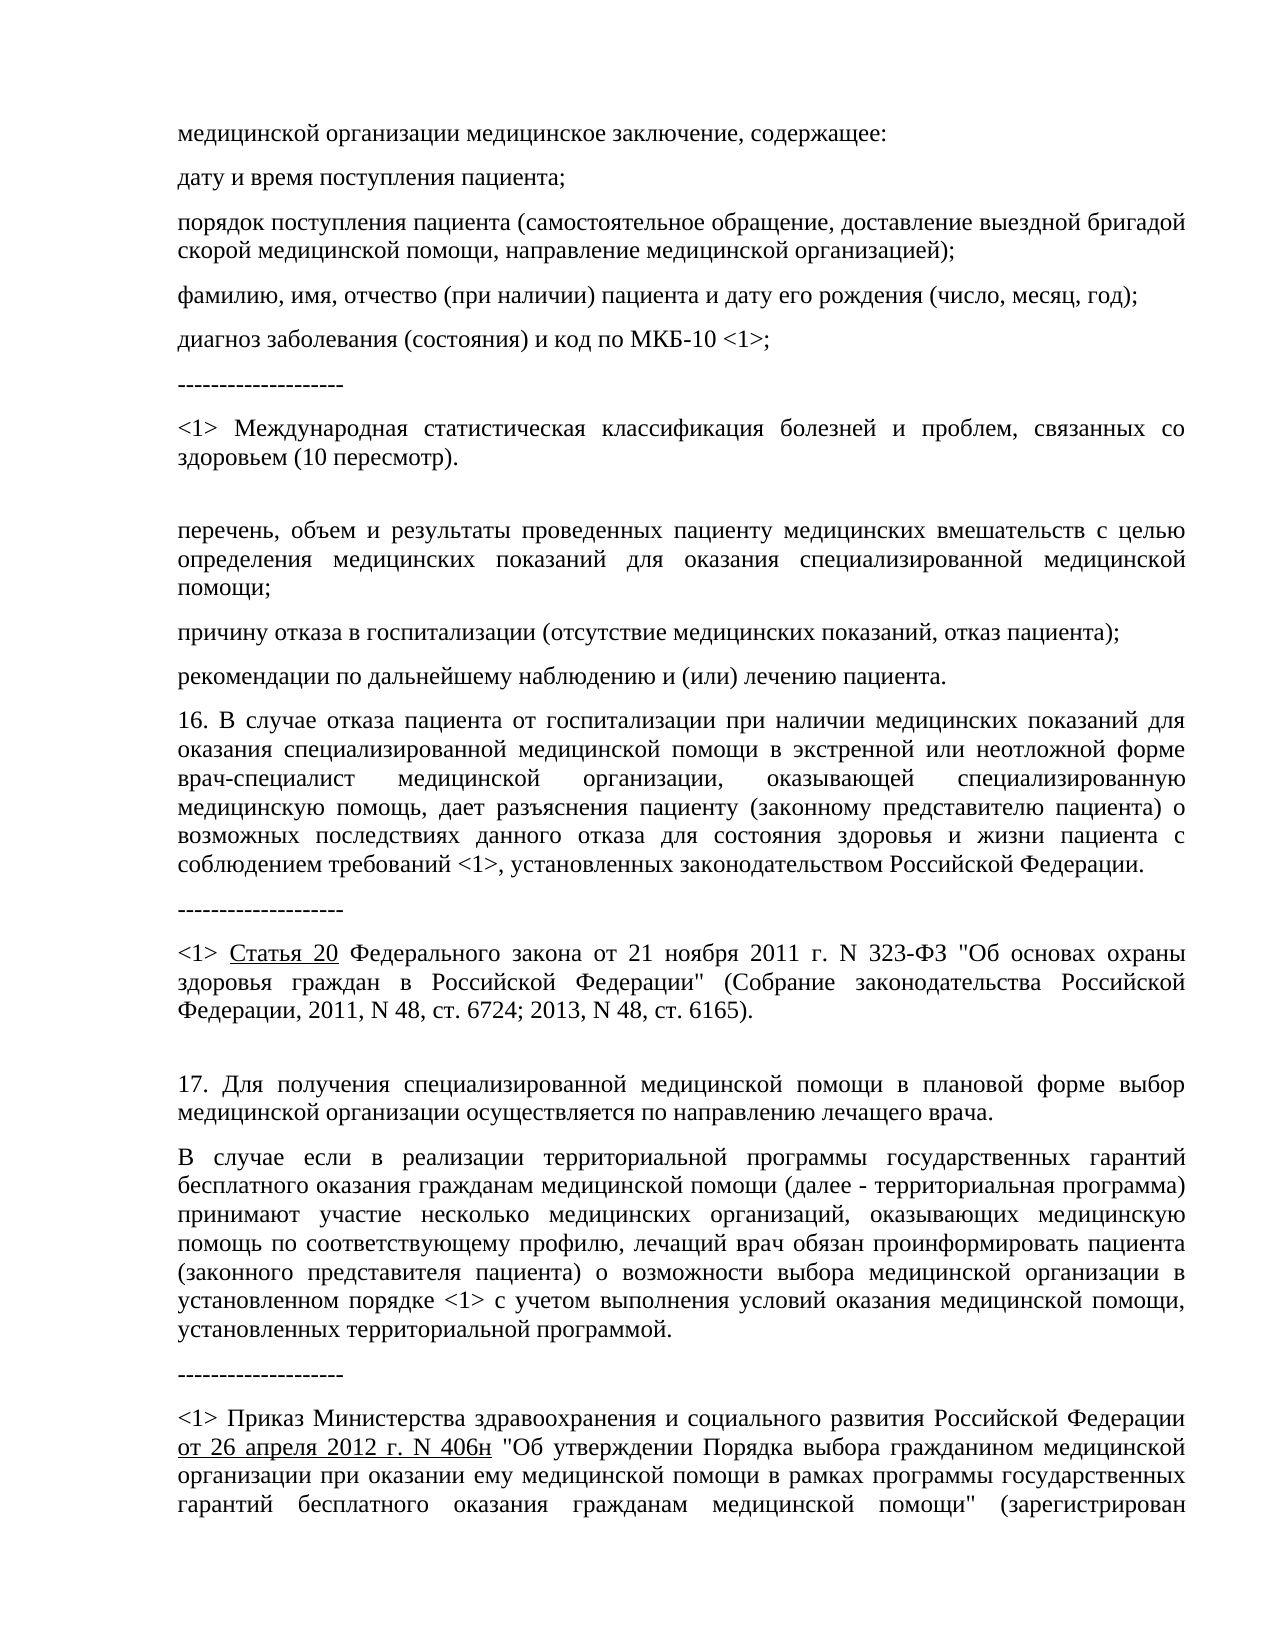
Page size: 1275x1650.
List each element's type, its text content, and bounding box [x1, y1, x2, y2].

text дату и время поступления пациента; [177, 162, 1186, 191]
text -------------------- [177, 894, 1186, 922]
text -------------------- [177, 1359, 1186, 1387]
text фамилию, имя, отчество (при наличии) пациента и дату его рождения (число, месяц, год); [177, 280, 1186, 309]
text порядок поступления пациента (самостоятельное обращение, доставление выездной бригадой скорой медицинской помощи, направление медицинской организацией); [177, 207, 1186, 264]
text причину отказа в госпитализации (отсутствие медицинских показаний, отказ пациента); [177, 617, 1186, 646]
text <1> Международная статистическая классификация болезней и проблем, связанных со здоровьем (10 пересмотр). [177, 413, 1186, 471]
text В случае если в реализации территориальной программы государственных гарантий бесплатного оказания гражданам медицинской помощи (далее - территориальная программа) принимают участие несколько медицинских организаций, оказывающих медицинскую помощь по соответствующему профилю, лечащий врач обязан проинформировать пациента (законного представителя пациента) о возможности выбора медицинской организации в установленном порядке <1> с учетом выполнения условий оказания медицинской помощи, установленных территориальной программой. [177, 1142, 1186, 1343]
text 16. В случае отказа пациента от госпитализации при наличии медицинских показаний для оказания специализированной медицинской помощи в экстренной или неотложной форме врач-специалист медицинской организации, оказывающей специализированную медицинскую помощь, дает разъяснения пациенту (законному представителю пациента) о возможных последствиях данного отказа для состояния здоровья и жизни пациента с соблюдением требований <1>, установленных законодательством Российской Федерации. [177, 706, 1186, 878]
text <1> Статья 20 Федерального закона от 21 ноября 2011 г. N 323-ФЗ "Об основах охраны здоровья граждан в Российской Федерации" (Собрание законодательства Российской Федерации, 2011, N 48, ст. 6724; 2013, N 48, ст. 6165). [177, 938, 1186, 1024]
text диагноз заболевания (состояния) и код по МКБ-10 <1>; [177, 324, 1186, 353]
text -------------------- [177, 369, 1186, 397]
text перечень, объем и результаты проведенных пациенту медицинских вмешательств с целью определения медицинских показаний для оказания специализированной медицинской помощи; [177, 515, 1186, 601]
text рекомендации по дальнейшему наблюдению и (или) лечению пациента. [177, 661, 1186, 690]
text 17. Для получения специализированной медицинской помощи в плановой форме выбор медицинской организации осуществляется по направлению лечащего врача. [177, 1069, 1186, 1126]
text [177, 1403, 1186, 1518]
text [177, 118, 1186, 147]
